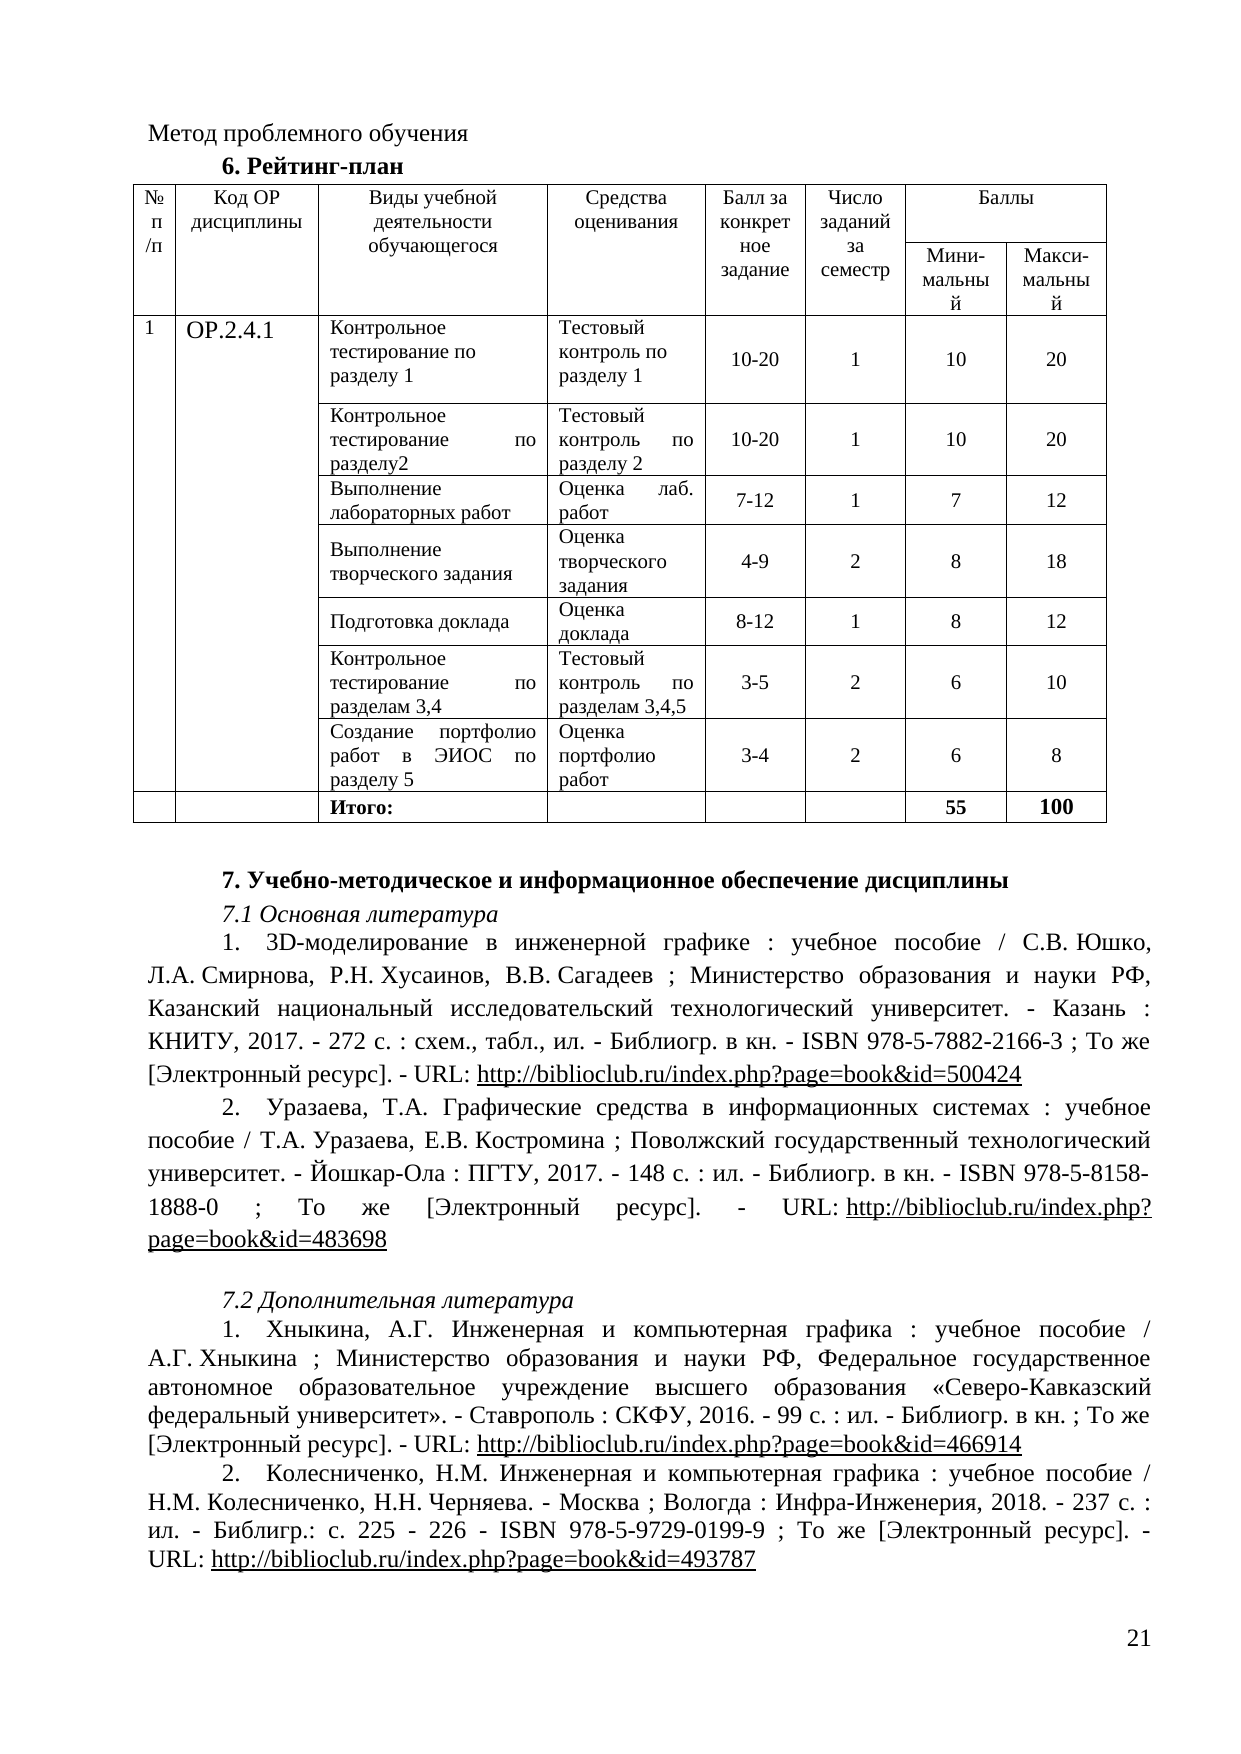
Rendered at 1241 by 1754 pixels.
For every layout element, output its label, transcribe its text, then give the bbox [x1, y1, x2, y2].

table_cell 12 [1007, 598, 1106, 645]
table_cell 12 [1007, 476, 1106, 524]
table_cell Оценка творческого задания [548, 525, 705, 597]
table_header Виды учебной деятельности обучающегося [319, 185, 547, 315]
table_cell 7 [906, 476, 1006, 524]
table_cell 10-20 [706, 404, 805, 475]
table_cell Контрольное тестирование по разделу2 [319, 404, 547, 475]
text 6. Рейтинг-план [148, 151, 1152, 180]
table_cell 3-5 [706, 646, 805, 718]
table_cell 18 [1007, 525, 1106, 597]
table_cell Оценка доклада [548, 598, 705, 645]
table_cell Выполнение творческого задания [319, 525, 547, 597]
list 3D-моделирование в инженерной графике : учебное пособие / С.В. Юшко, Л.А. Смирнова, Р.Н. Хусаинов, В.В. Сагадеев ; Министерство образования и науки РФ, Казанский национальный исследовательский технологический университет. - Казань : КНИТУ, 2017. - 272 с. : схем., табл., ил. - Библиогр. в кн. - ISBN 978-5-7882-2166-3 ; То же [Электронный ресурс]. - URL: http://biblioclub.ru/index.php?page=book&id=500424 [148, 927, 1152, 1088]
table_cell 7-12 [706, 476, 805, 524]
list Колесниченко, Н.M. Инженерная и компьютерная графика : учебное пособие / Н.M. Колесниченко, Н.Н. Черняева. - Москва ; Вологда : Инфра-Инженерия, 2018. - 237 с. : ил. - Библигр.: с. 225 - 226 - ISBN 978-5-9729-0199-9 ; То же [Электронный ресурс]. - URL: http://biblioclub.ru/index.php?page=book&id=493787 [148, 1458, 1152, 1573]
table_cell 20 [1007, 316, 1106, 403]
table_header Средства оценивания [548, 185, 705, 315]
table_cell [806, 792, 905, 822]
table_cell Создание портфолио работ в ЭИОС по разделу 5 [319, 719, 547, 791]
table_cell 2 [806, 646, 905, 718]
list Хныкина, А.Г. Инженерная и компьютерная графика : учебное пособие / А.Г. Хныкина ; Министерство образования и науки РФ, Федеральное государственное автономное образовательное учреждение высшего образования «Северо-Кавказский федеральный университет». - Ставрополь : СКФУ, 2016. - 99 с. : ил. - Библиогр. в кн. ; То же [Электронный ресурс]. - URL: http://biblioclub.ru/index.php?page=book&id=466914 [148, 1314, 1152, 1458]
table_header № п/п [134, 185, 175, 315]
table_cell 8 [906, 525, 1006, 597]
table_cell 6 [906, 646, 1006, 718]
table_cell Контрольное тестирование по разделу 1 [319, 316, 547, 403]
table_cell Контрольное тестирование по разделам 3,4 [319, 646, 547, 718]
table_cell [548, 792, 705, 822]
table_cell [134, 792, 175, 822]
table_cell 2 [806, 719, 905, 791]
table_header Баллы [906, 185, 1106, 242]
table_cell 1 [806, 476, 905, 524]
table_header Код ОР дисциплины [176, 185, 318, 315]
table_cell 3-4 [706, 719, 805, 791]
table_cell 1 [806, 598, 905, 645]
table_cell 100 [1007, 792, 1106, 822]
table_cell 1 [806, 404, 905, 475]
table_cell 1 [806, 316, 905, 403]
table_cell Оценка портфолио работ [548, 719, 705, 791]
table_cell 2 [806, 525, 905, 597]
table_cell 10 [906, 316, 1006, 403]
table_cell 8-12 [706, 598, 805, 645]
table_cell 55 [906, 792, 1006, 822]
table_cell 20 [1007, 404, 1106, 475]
text 7.2 Дополнительная литература [148, 1286, 1152, 1314]
table_cell Оценка лаб. работ [548, 476, 705, 524]
table_cell Мини-мальный [906, 243, 1006, 315]
table_cell 10 [906, 404, 1006, 475]
table_cell 6 [906, 719, 1006, 791]
text Метод проблемного обучения [148, 118, 1152, 147]
table_cell Выполнение лабораторных работ [319, 476, 547, 524]
list Уразаева, Т.А. Графические средства в информационных системах : учебное пособие / Т.А. Уразаева, Е.В. Костромина ; Поволжский государственный технологический университет. - Йошкар-Ола : ПГТУ, 2017. - 148 с. : ил. - Библиогр. в кн. - ISBN 978-5-8158-1888-0 ; То же [Электронный ресурс]. - URL: http://biblioclub.ru/index.php?page=book&id=483698 [148, 1092, 1152, 1253]
table_cell Макси-мальный [1007, 243, 1106, 315]
table_cell Тестовый контроль по разделам 3,4,5 [548, 646, 705, 718]
table_cell 1 [134, 316, 175, 791]
table_cell Тестовый контроль по разделу 2 [548, 404, 705, 475]
table_header Балл за конкретное задание [706, 185, 805, 315]
table_cell 8 [1007, 719, 1106, 791]
text 7. Учебно-методическое и информационное обеспечение дисциплины [148, 866, 1152, 894]
table_cell 8 [906, 598, 1006, 645]
table_header Число заданий за семестр [806, 185, 905, 315]
table_cell ОР.2.4.1 [176, 316, 318, 791]
table_cell Итого: [319, 792, 547, 822]
table_cell [176, 792, 318, 822]
text 7.1 Основная литература [148, 899, 1152, 927]
table_cell 10 [1007, 646, 1106, 718]
table_cell [706, 792, 805, 822]
table_cell 4-9 [706, 525, 805, 597]
table_cell 10-20 [706, 316, 805, 403]
table_cell Тестовый контроль по разделу 1 [548, 316, 705, 403]
table_cell Подготовка доклада [319, 598, 547, 645]
